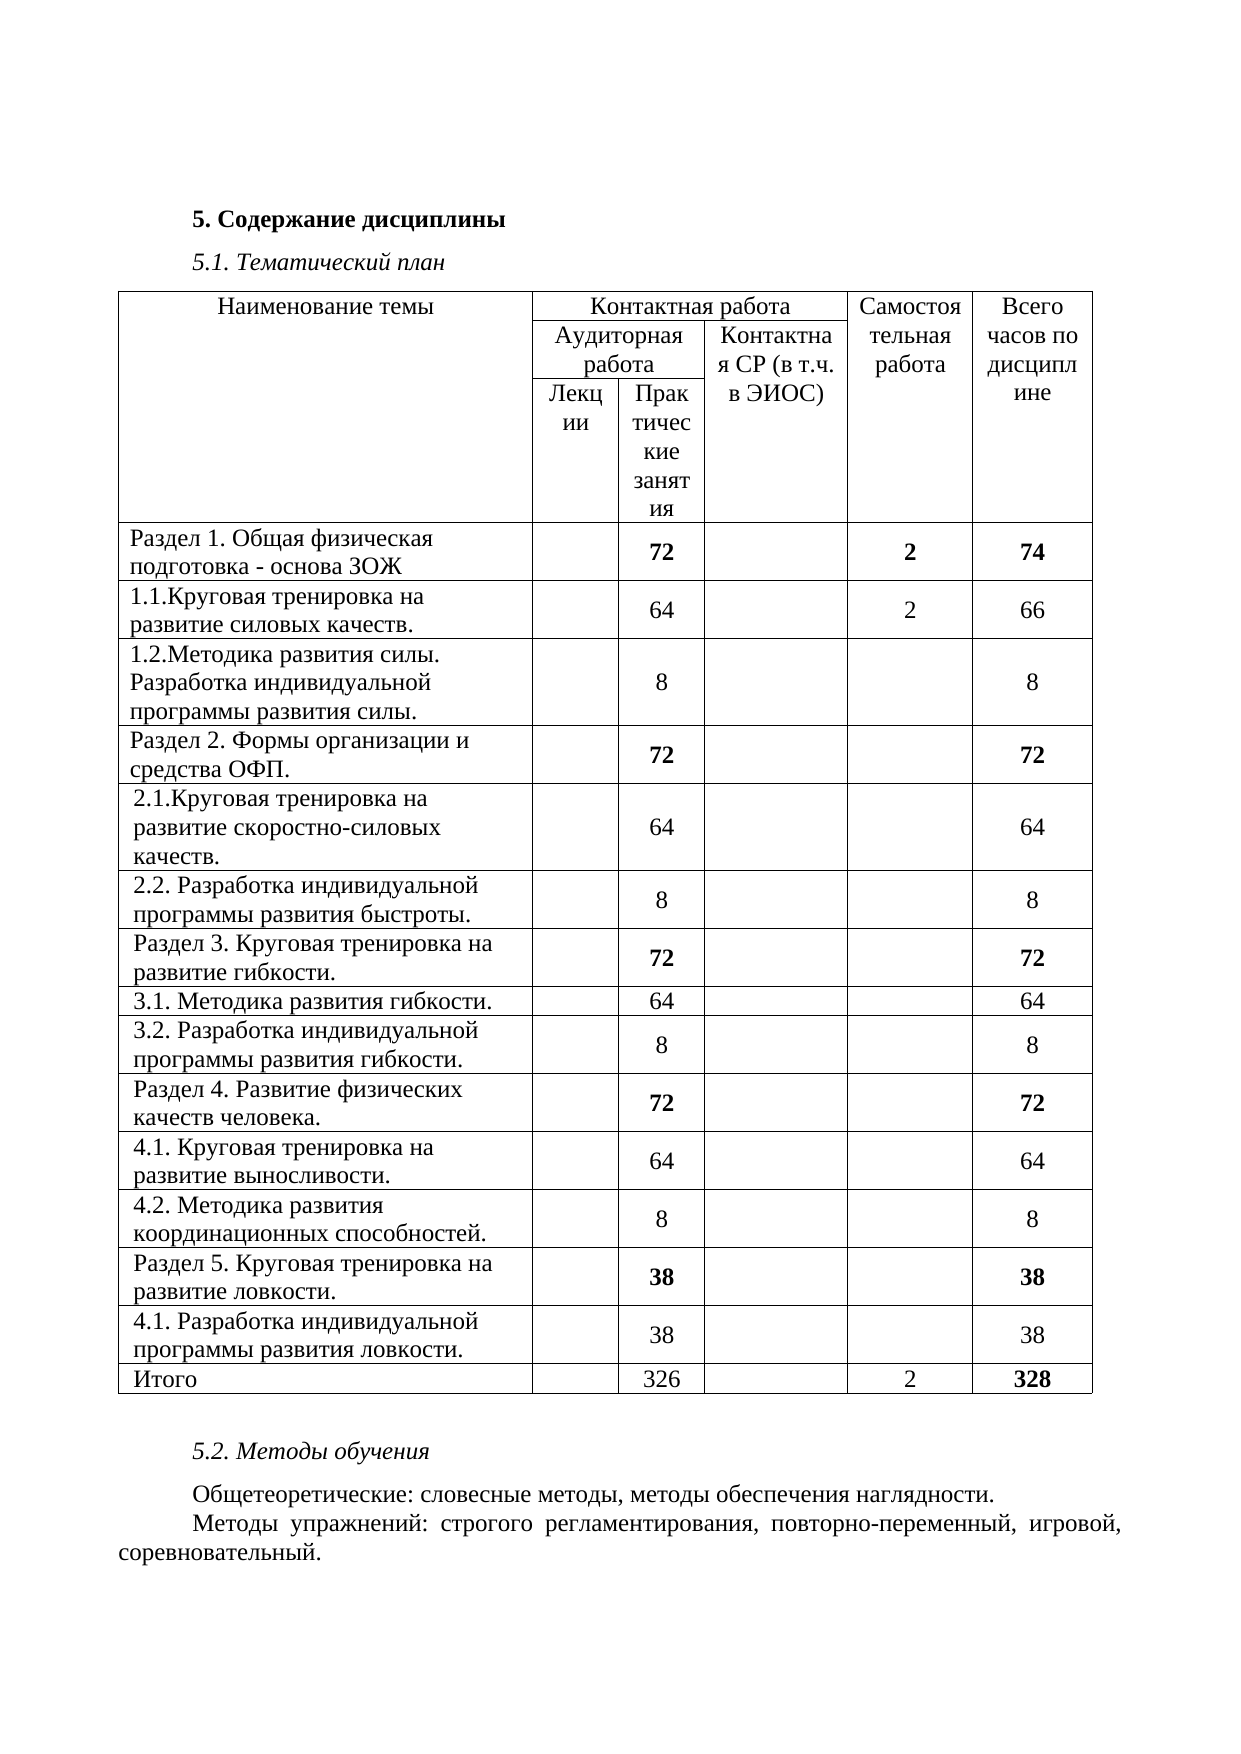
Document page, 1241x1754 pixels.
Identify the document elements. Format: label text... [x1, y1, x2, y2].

table_cell 3.2. Разработка индивидуальной программы развития гибкости. [119, 1016, 532, 1073]
table_cell [533, 639, 618, 725]
text 5. Содержание дисциплины [118, 204, 1122, 233]
table_cell 64 [973, 1132, 1092, 1189]
table_cell [533, 871, 618, 928]
table_cell [533, 1364, 618, 1392]
table_cell [705, 1248, 847, 1305]
table_cell 8 [973, 639, 1092, 725]
table_cell 38 [973, 1248, 1092, 1305]
table_cell [848, 871, 972, 928]
table_cell 64 [619, 581, 704, 638]
table_header Всего часов по дисциплине [973, 292, 1092, 522]
table_cell 2.2. Разработка индивидуальной программы развития быстроты. [119, 871, 532, 928]
table_cell [533, 1306, 618, 1363]
table_cell Раздел 2. Формы организации и средства ОФП. [119, 726, 532, 783]
table_cell [705, 784, 847, 870]
table_cell [705, 1364, 847, 1392]
table_cell 8 [619, 1016, 704, 1073]
table_cell 72 [619, 726, 704, 783]
table_cell 328 [973, 1364, 1092, 1392]
table_cell 72 [973, 929, 1092, 986]
table_cell [705, 929, 847, 986]
table_cell 72 [619, 1074, 704, 1131]
table_cell [533, 1074, 618, 1131]
table_cell Практические занятия [619, 379, 704, 522]
table_cell 8 [973, 1016, 1092, 1073]
table_cell [533, 929, 618, 986]
table_cell [533, 581, 618, 638]
table_cell [705, 1074, 847, 1131]
table_cell [533, 987, 618, 1015]
table_cell [705, 987, 847, 1015]
table_cell 74 [973, 523, 1092, 580]
table_cell Аудиторная работа [533, 321, 704, 378]
table_cell [848, 1248, 972, 1305]
table_cell [848, 1306, 972, 1363]
table_cell [533, 1132, 618, 1189]
table_cell [705, 523, 847, 580]
table_cell 326 [619, 1364, 704, 1392]
table_cell [705, 726, 847, 783]
table_cell [533, 726, 618, 783]
table_cell [705, 1306, 847, 1363]
table_cell 72 [619, 523, 704, 580]
table_cell [705, 871, 847, 928]
table_cell [533, 1248, 618, 1305]
text Общетеоретические: словесные методы, методы обеспечения наглядности. [118, 1479, 1122, 1508]
table_cell [705, 1190, 847, 1247]
table_cell Раздел 1. Общая физическая подготовка - основа ЗОЖ [119, 523, 532, 580]
table_cell [848, 726, 972, 783]
table_cell 64 [619, 987, 704, 1015]
text 5.1. Тематический план [118, 247, 1122, 276]
table_cell 2.1.Круговая тренировка на развитие скоростно-силовых качеств. [119, 784, 532, 870]
table_cell [705, 639, 847, 725]
table_cell 72 [973, 726, 1092, 783]
table_cell [848, 1190, 972, 1247]
table_cell 4.2. Методика развития координационных способностей. [119, 1190, 532, 1247]
table_cell 1.2.Методика развития силы. Разработка индивидуальной программы развития силы. [119, 639, 532, 725]
table_cell [848, 1074, 972, 1131]
table_cell 64 [973, 987, 1092, 1015]
table_cell 8 [619, 1190, 704, 1247]
table_cell 64 [973, 784, 1092, 870]
table_cell [848, 1016, 972, 1073]
table_cell 8 [619, 871, 704, 928]
table_cell 64 [619, 784, 704, 870]
table_cell 2 [848, 1364, 972, 1392]
table_cell 72 [619, 929, 704, 986]
table_cell 38 [973, 1306, 1092, 1363]
table_cell [533, 1190, 618, 1247]
table_cell Итого [119, 1364, 532, 1392]
table_cell [848, 1132, 972, 1189]
table_cell 2 [848, 581, 972, 638]
table_cell Раздел 4. Развитие физических качеств человека. [119, 1074, 532, 1131]
table_cell [705, 1016, 847, 1073]
table_cell [848, 784, 972, 870]
table_cell Раздел 3. Круговая тренировка на развитие гибкости. [119, 929, 532, 986]
table_cell 3.1. Методика развития гибкости. [119, 987, 532, 1015]
table_cell [848, 929, 972, 986]
table_cell 64 [619, 1132, 704, 1189]
table_cell 4.1. Разработка индивидуальной программы развития ловкости. [119, 1306, 532, 1363]
table_cell [848, 987, 972, 1015]
text Методы упражнений: строгого регламентирования, повторно-переменный, игровой, соревновательный. [118, 1508, 1122, 1566]
table_cell 8 [973, 871, 1092, 928]
table_cell [705, 1132, 847, 1189]
table_cell Раздел 5. Круговая тренировка на развитие ловкости. [119, 1248, 532, 1305]
table_cell 2 [848, 523, 972, 580]
table_cell 8 [973, 1190, 1092, 1247]
table_cell 66 [973, 581, 1092, 638]
table_cell 8 [619, 639, 704, 725]
table_cell [533, 1016, 618, 1073]
table_cell Лекции [533, 379, 618, 522]
table_cell [705, 581, 847, 638]
table_cell 72 [973, 1074, 1092, 1131]
table_cell [533, 523, 618, 580]
table_cell Контактная СР (в т.ч. в ЭИОС) [705, 321, 847, 522]
table_header Самостоятельная работа [848, 292, 972, 522]
table_cell [848, 639, 972, 725]
table_cell 38 [619, 1248, 704, 1305]
table_cell 1.1.Круговая тренировка на развитие силовых качеств. [119, 581, 532, 638]
table_header Наименование темы [119, 292, 532, 522]
table_cell 4.1. Круговая тренировка на развитие выносливости. [119, 1132, 532, 1189]
table_header Контактная работа [533, 292, 847, 320]
table_cell [533, 784, 618, 870]
table_cell 38 [619, 1306, 704, 1363]
text 5.2. Методы обучения [118, 1436, 1122, 1465]
